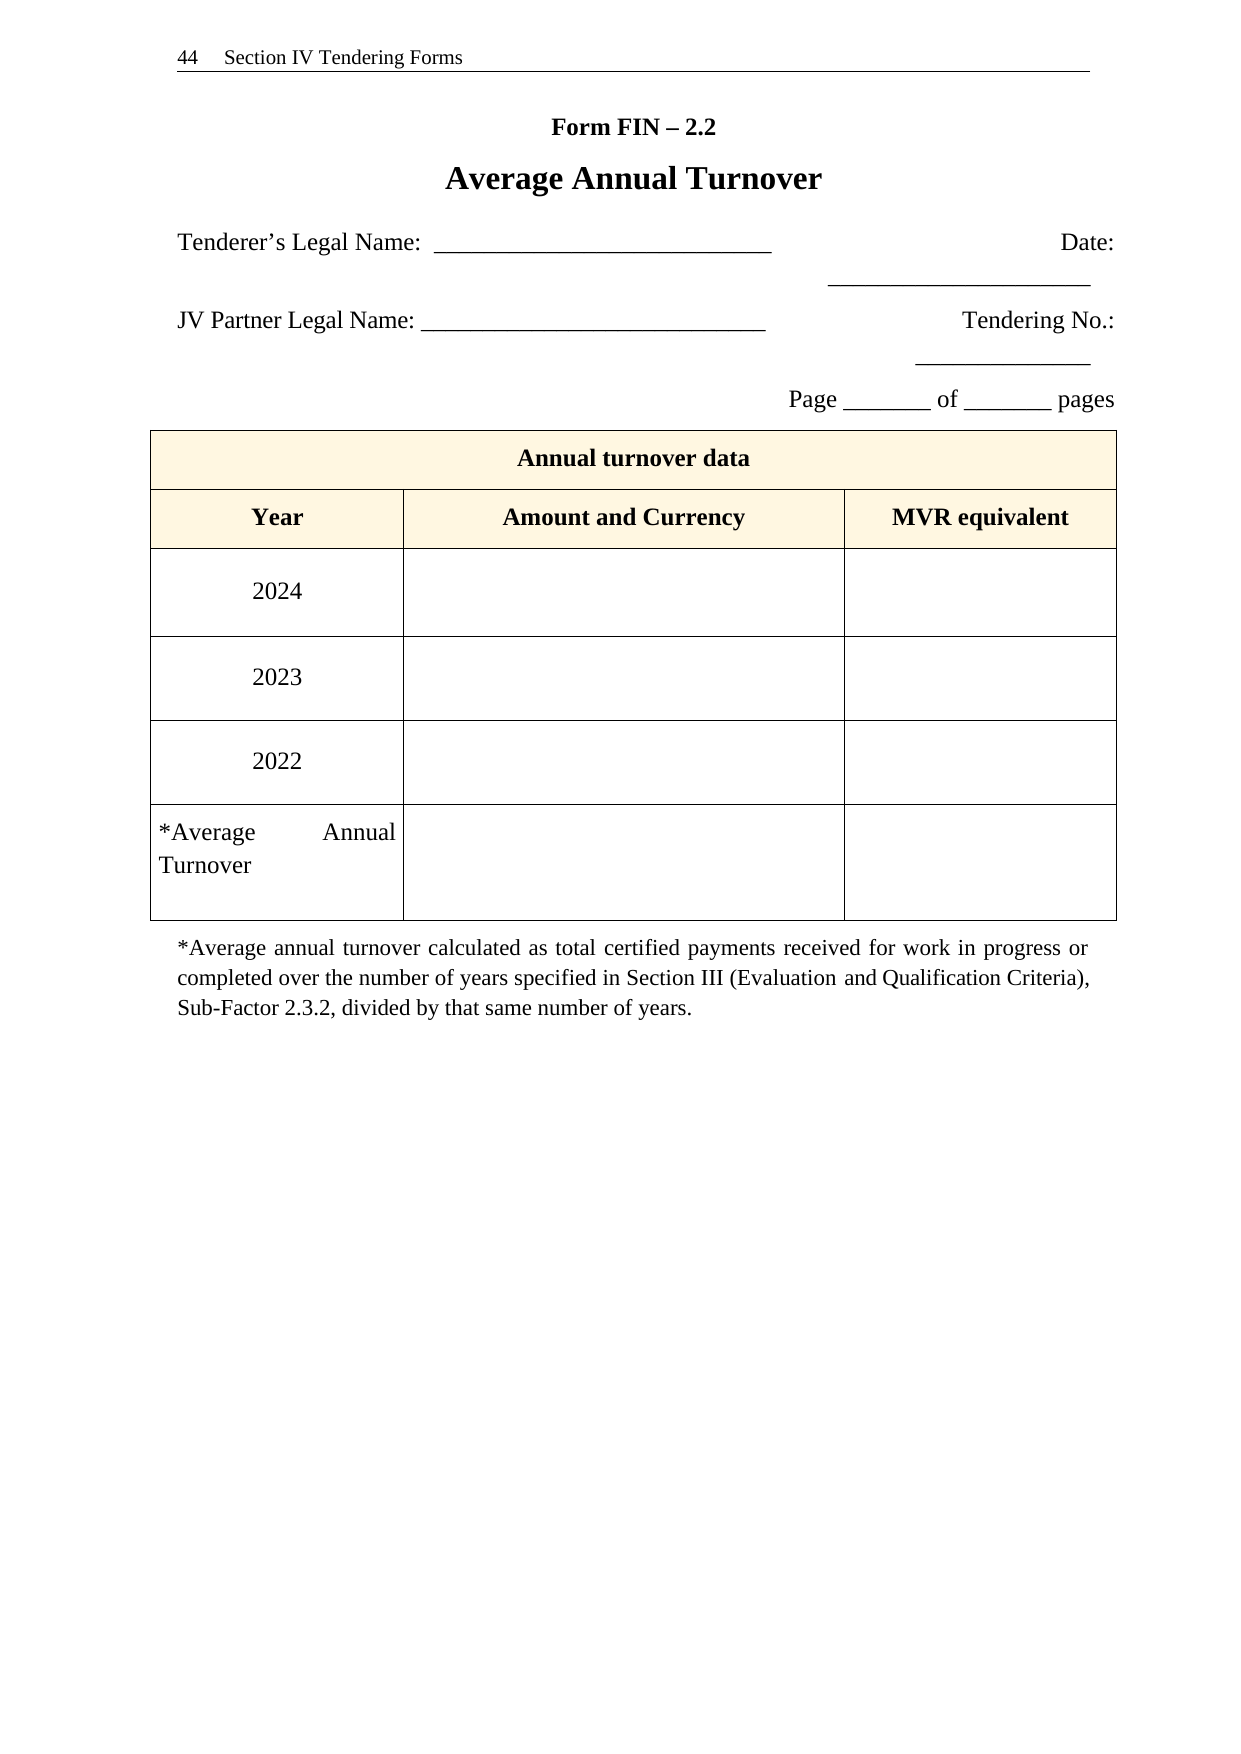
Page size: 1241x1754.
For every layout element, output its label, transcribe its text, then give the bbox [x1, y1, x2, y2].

table_cell 2024 [151, 549, 403, 636]
table_cell [404, 637, 844, 720]
table_cell [404, 805, 844, 920]
table_header Annual turnover data [151, 431, 1116, 489]
table_cell [845, 805, 1116, 920]
table_cell 2023 [151, 637, 403, 720]
table_cell *Average Annual Turnover [151, 805, 403, 920]
table_cell [845, 549, 1116, 636]
table_cell Amount and Currency [404, 490, 844, 548]
table_cell [404, 549, 844, 636]
table_cell [845, 721, 1116, 804]
text JV Partner Legal Name: ____________________________ Tendering No.: ______________ [177, 306, 1090, 367]
text Page _______ of _______ pages [177, 384, 1090, 413]
text Average Annual Turnover [177, 158, 1090, 196]
table_cell MVR equivalent [845, 490, 1116, 548]
table_cell [404, 721, 844, 804]
table_cell [845, 637, 1116, 720]
table_cell 2022 [151, 721, 403, 804]
text Tenderer’s Legal Name: ___________________________ Date: _____________________ [177, 227, 1090, 289]
text Form FIN – 2.2 [177, 112, 1090, 141]
table_cell Year [151, 490, 403, 548]
text *Average annual turnover calculated as total certified payments received for work in progress or completed over the number of years specified in Section III (Evaluation and Qualification Criteria), Sub-Factor 2.3.2, divided by that same number of years. [177, 933, 1090, 1020]
